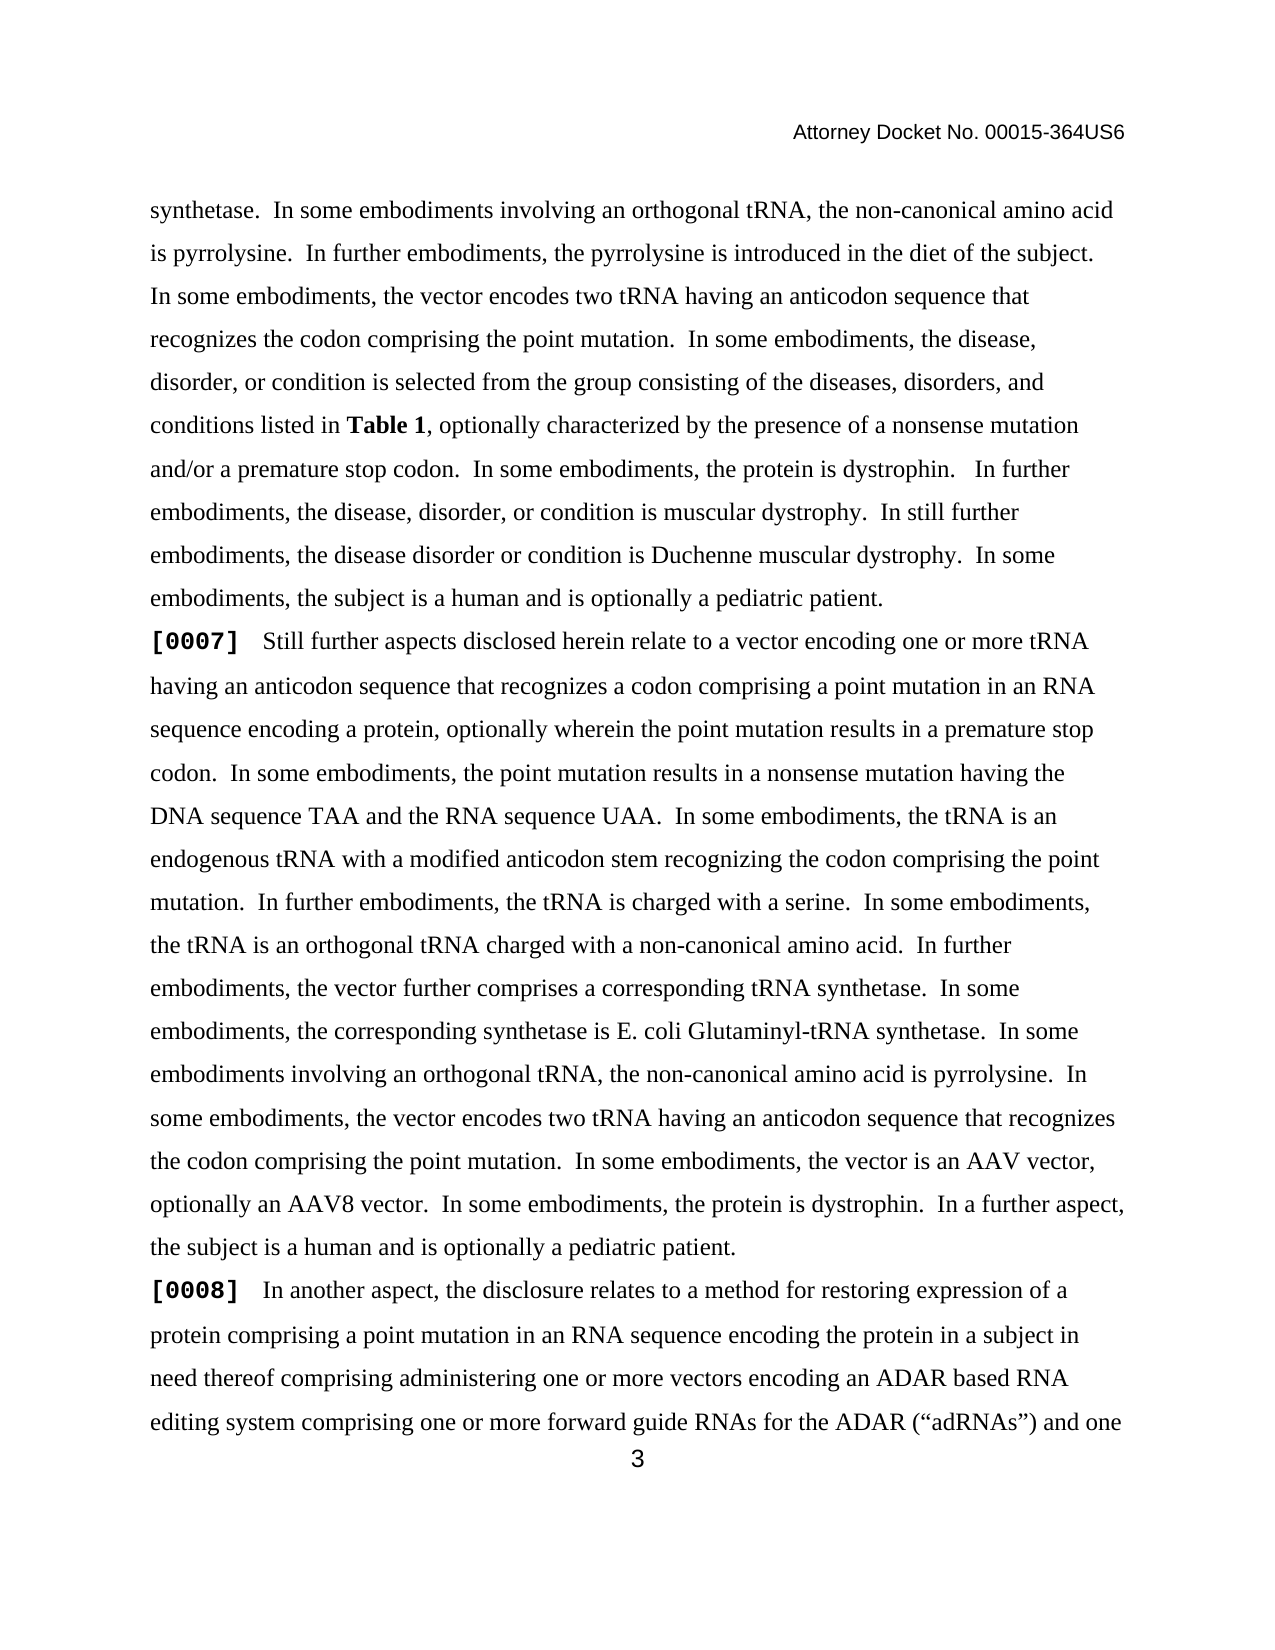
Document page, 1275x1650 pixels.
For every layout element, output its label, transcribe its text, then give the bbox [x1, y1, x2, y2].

text Still further aspects disclosed herein relate to a vector encoding one or more tRNA having an anticodon sequence that recognizes a codon comprising a point mutation in an RNA sequence encoding a protein, optionally wherein the point mutation results in a premature stop codon. In some embodiments, the point mutation results in a nonsense mutation having the DNA sequence TAA and the RNA sequence UAA. In some embodiments, the tRNA is an endogenous tRNA with a modified anticodon stem recognizing the codon comprising the point mutation. In further embodiments, the tRNA is charged with a serine. In some embodiments, the tRNA is an orthogonal tRNA charged with a non-canonical amino acid. In further embodiments, the vector further comprises a corresponding tRNA synthetase. In some embodiments, the corresponding synthetase is E. coli Glutaminyl-tRNA synthetase. In some embodiments involving an orthogonal tRNA, the non-canonical amino acid is pyrrolysine. In some embodiments, the vector encodes two tRNA having an anticodon sequence that recognizes the codon comprising the point mutation. In some embodiments, the vector is an AAV vector, optionally an AAV8 vector. In some embodiments, the protein is dystrophin. In a further aspect, the subject is a human and is optionally a pediatric patient. [150, 626, 1125, 1261]
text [150, 195, 1125, 612]
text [150, 1275, 1125, 1435]
